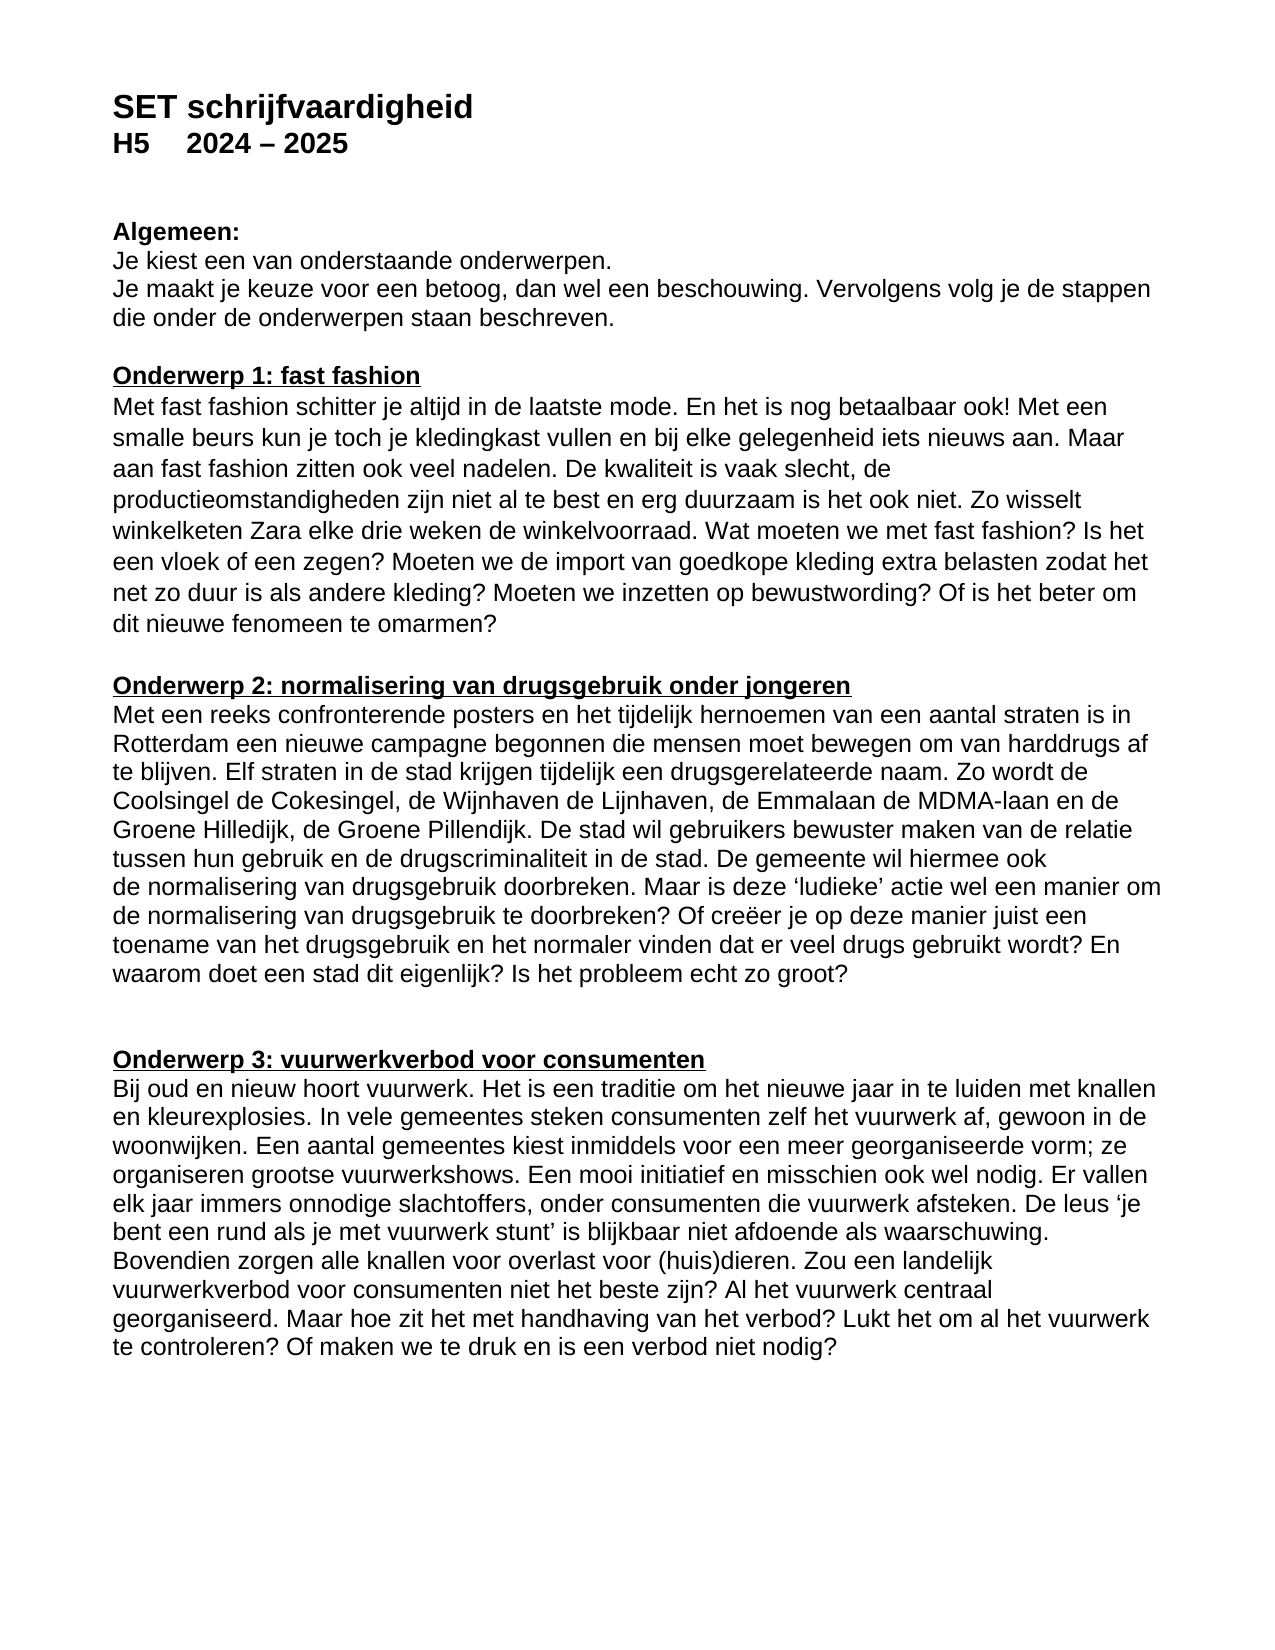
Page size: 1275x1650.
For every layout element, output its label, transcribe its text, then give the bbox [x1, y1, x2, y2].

subtitle H5 2024 – 2025 [112, 126, 1162, 159]
list Onderwerp 1: fast fashion [112, 361, 1162, 389]
list Onderwerp 2: normalisering van drugsgebruik onder jongeren [112, 671, 1162, 700]
subtitle SET schrijfvaardigheid [112, 87, 1162, 126]
text Je maakt je keuze voor een betoog, dan wel een beschouwing. Vervolgens volg je de stappen die onder de onderwerpen staan beschreven. [112, 274, 1162, 332]
list Bij oud en nieuw hoort vuurwerk. Het is een traditie om het nieuwe jaar in te luiden met knallen en kleurexplosies. In vele gemeentes steken consumenten zelf het vuurwerk af, gewoon in de woonwijken. Een aantal gemeentes kiest inmiddels voor een meer georganiseerde vorm; ze organiseren grootse vuurwerkshows. Een mooi initiatief en misschien ook wel nodig. Er vallen elk jaar immers onnodige slachtoffers, onder consumenten die vuurwerk afsteken. De leus ‘je bent een rund als je met vuurwerk stunt’ is blijkbaar niet afdoende als waarschuwing. Bovendien zorgen alle knallen voor overlast voor (huis)dieren. Zou een landelijk vuurwerkverbod voor consumenten niet het beste zijn? Al het vuurwerk centraal georganiseerd. Maar hoe zit het met handhaving van het verbod? Lukt het om al het vuurwerk te controleren? Of maken we te druk en is een verbod niet nodig? [112, 1074, 1162, 1361]
text Met een reeks confronterende posters en het tijdelijk hernoemen van een aantal straten is in Rotterdam een nieuwe campagne begonnen die mensen moet bewegen om van harddrugs af te blijven. Elf straten in de stad krijgen tijdelijk een drugsgerelateerde naam. Zo wordt de Coolsingel de Cokesingel, de Wijnhaven de Lijnhaven, de Emmalaan de MDMA-laan en de Groene Hilledijk, de Groene Pillendijk. De stad wil gebruikers bewuster maken van de relatie tussen hun gebruik en de drugscriminaliteit in de stad. De gemeente wil hiermee ook de normalisering van drugsgebruik doorbreken. Maar is deze ‘ludieke’ actie wel een manier om de normalisering van drugsgebruik te doorbreken? Of creëer je op deze manier juist een toename van het drugsgebruik en het normaler vinden dat er veel drugs gebruikt wordt? En waarom doet een stad dit eigenlijk? Is het probleem echt zo groot? [112, 700, 1162, 987]
list Met fast fashion schitter je altijd in de laatste mode. En het is nog betaalbaar ook! Met een smalle beurs kun je toch je kledingkast vullen en bij elke gelegenheid iets nieuws aan. Maar aan fast fashion zitten ook veel nadelen. De kwaliteit is vaak slecht, de productieomstandigheden zijn niet al te best en erg duurzaam is het ook niet. Zo wisselt winkelketen Zara elke drie weken de winkelvoorraad. Wat moeten we met fast fashion? Is het een vloek of een zegen? Moeten we de import van goedkope kleding extra belasten zodat het net zo duur is als andere kleding? Moeten we inzetten op bewustwording? Of is het beter om dit nieuwe fenomeen te omarmen? [112, 392, 1162, 638]
text Algemeen: [112, 217, 1162, 246]
text Je kiest een van onderstaande onderwerpen. [112, 246, 1162, 274]
list Onderwerp 3: vuurwerkverbod voor consumenten [112, 1045, 1162, 1074]
